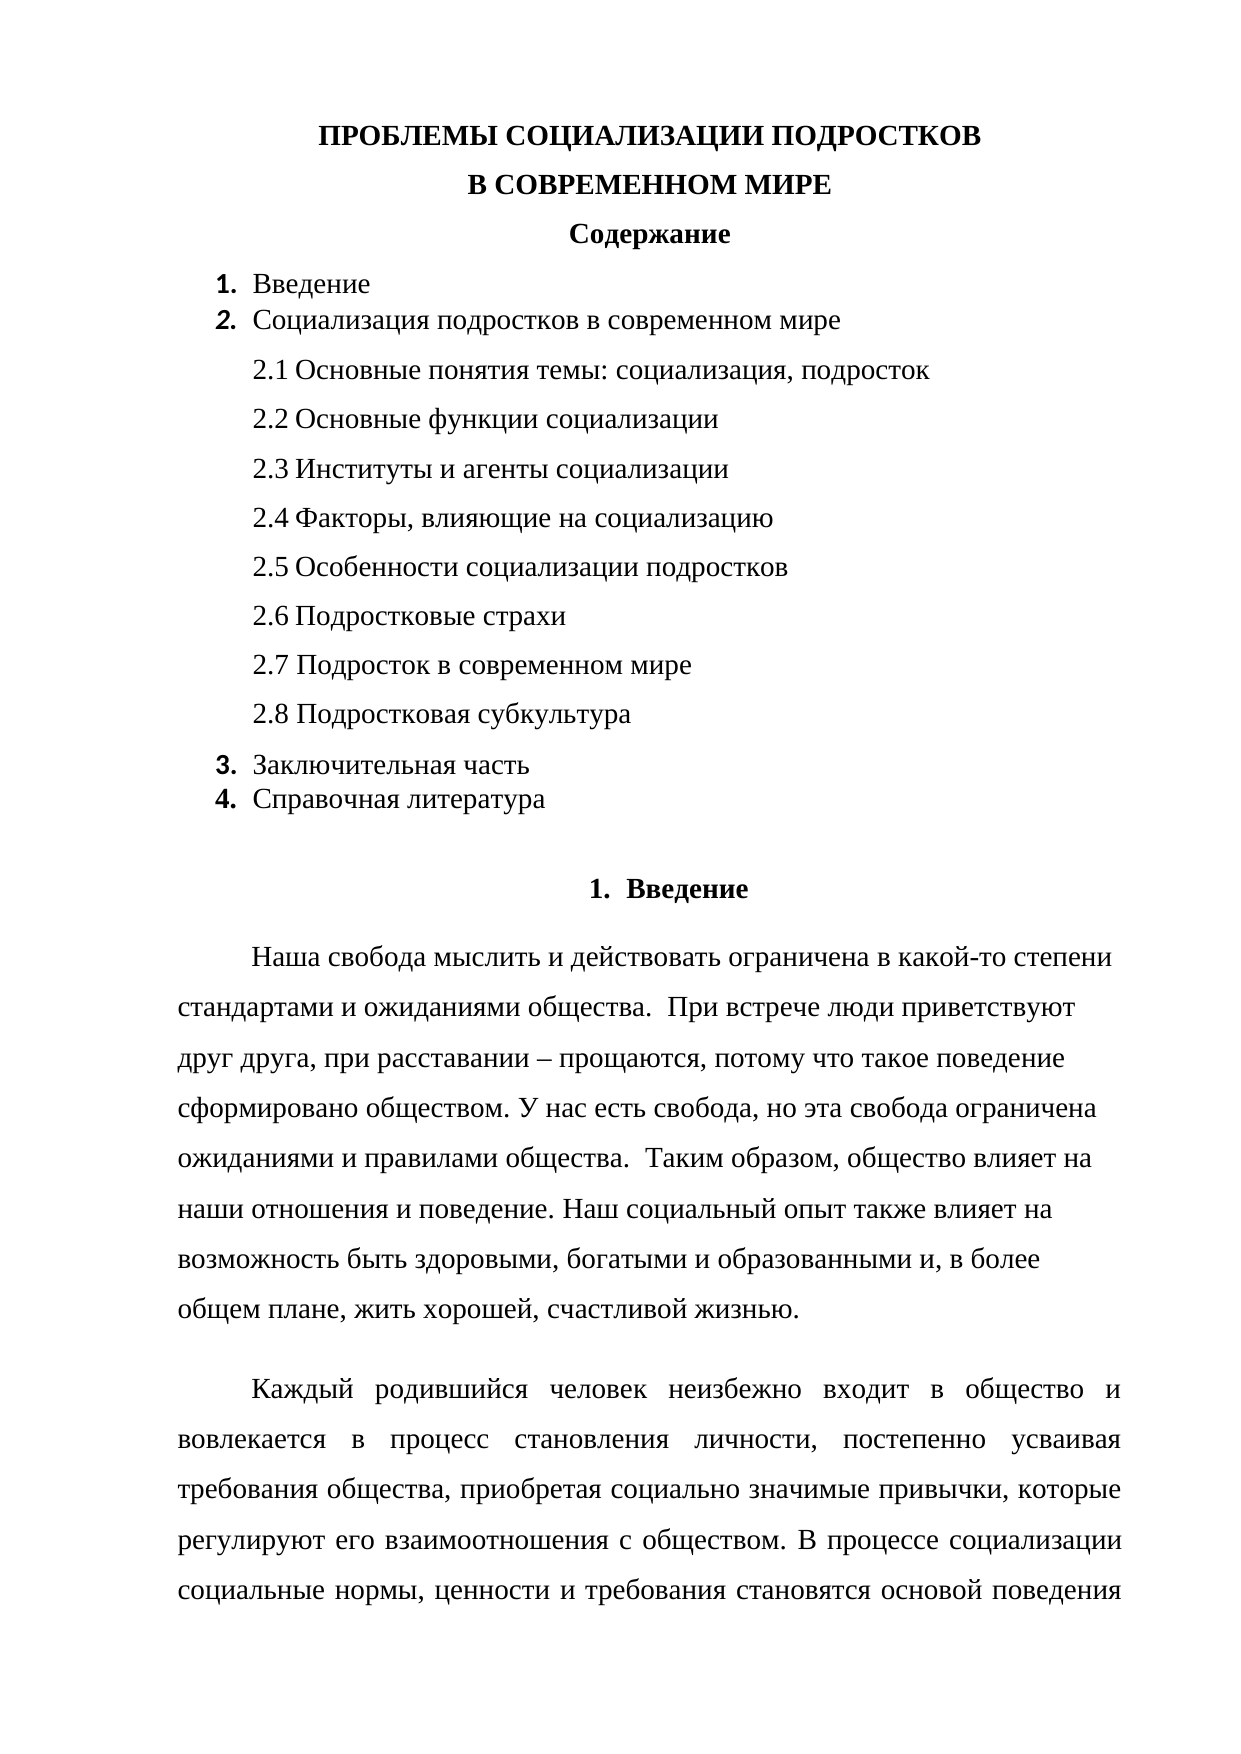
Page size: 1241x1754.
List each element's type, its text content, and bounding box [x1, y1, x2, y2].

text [177, 1371, 1122, 1606]
list Справочная литература [215, 781, 1122, 815]
text 2.4 Факторы, влияющие на социализацию [252, 500, 1122, 533]
list Заключительная часть [215, 746, 1122, 781]
list Введение [215, 266, 1122, 301]
list Социализация подростков в современном мире [215, 301, 1122, 337]
text 2.1 Основные понятия темы: социализация, подросток [252, 352, 1122, 386]
text ПРОБЛЕМЫ СОЦИАЛИЗАЦИИ ПОДРОСТКОВ [177, 118, 1122, 152]
text 2.5 Особенности социализации подростков [252, 549, 1122, 583]
text 2.8 Подростковая субкультура [252, 697, 1122, 730]
text 2.6 Подростковые страхи [252, 598, 1122, 632]
text 2.7 Подросток в современном мире [252, 647, 1122, 681]
text 2.2 Основные функции социализации [252, 402, 1122, 435]
text Содержание [177, 216, 1122, 250]
text В СОВРЕМЕННОМ МИРЕ [177, 167, 1122, 201]
list Введение [215, 872, 1122, 905]
text Наша свобода мыслить и действовать ограничена в какой-то степени стандартами и ожиданиями общества. При встрече люди приветствуют друг друга, при расставании – прощаются, потому что такое поведение сформировано обществом. У нас есть свобода, но эта свобода ограничена ожиданиями и правилами общества. Таким образом, общество влияет на наши отношения и поведение. Наш социальный опыт также влияет на возможность быть здоровыми, богатыми и образованными и, в более общем плане, жить хорошей, счастливой жизнью. [177, 939, 1122, 1325]
text 2.3 Институты и агенты социализации [252, 451, 1122, 484]
